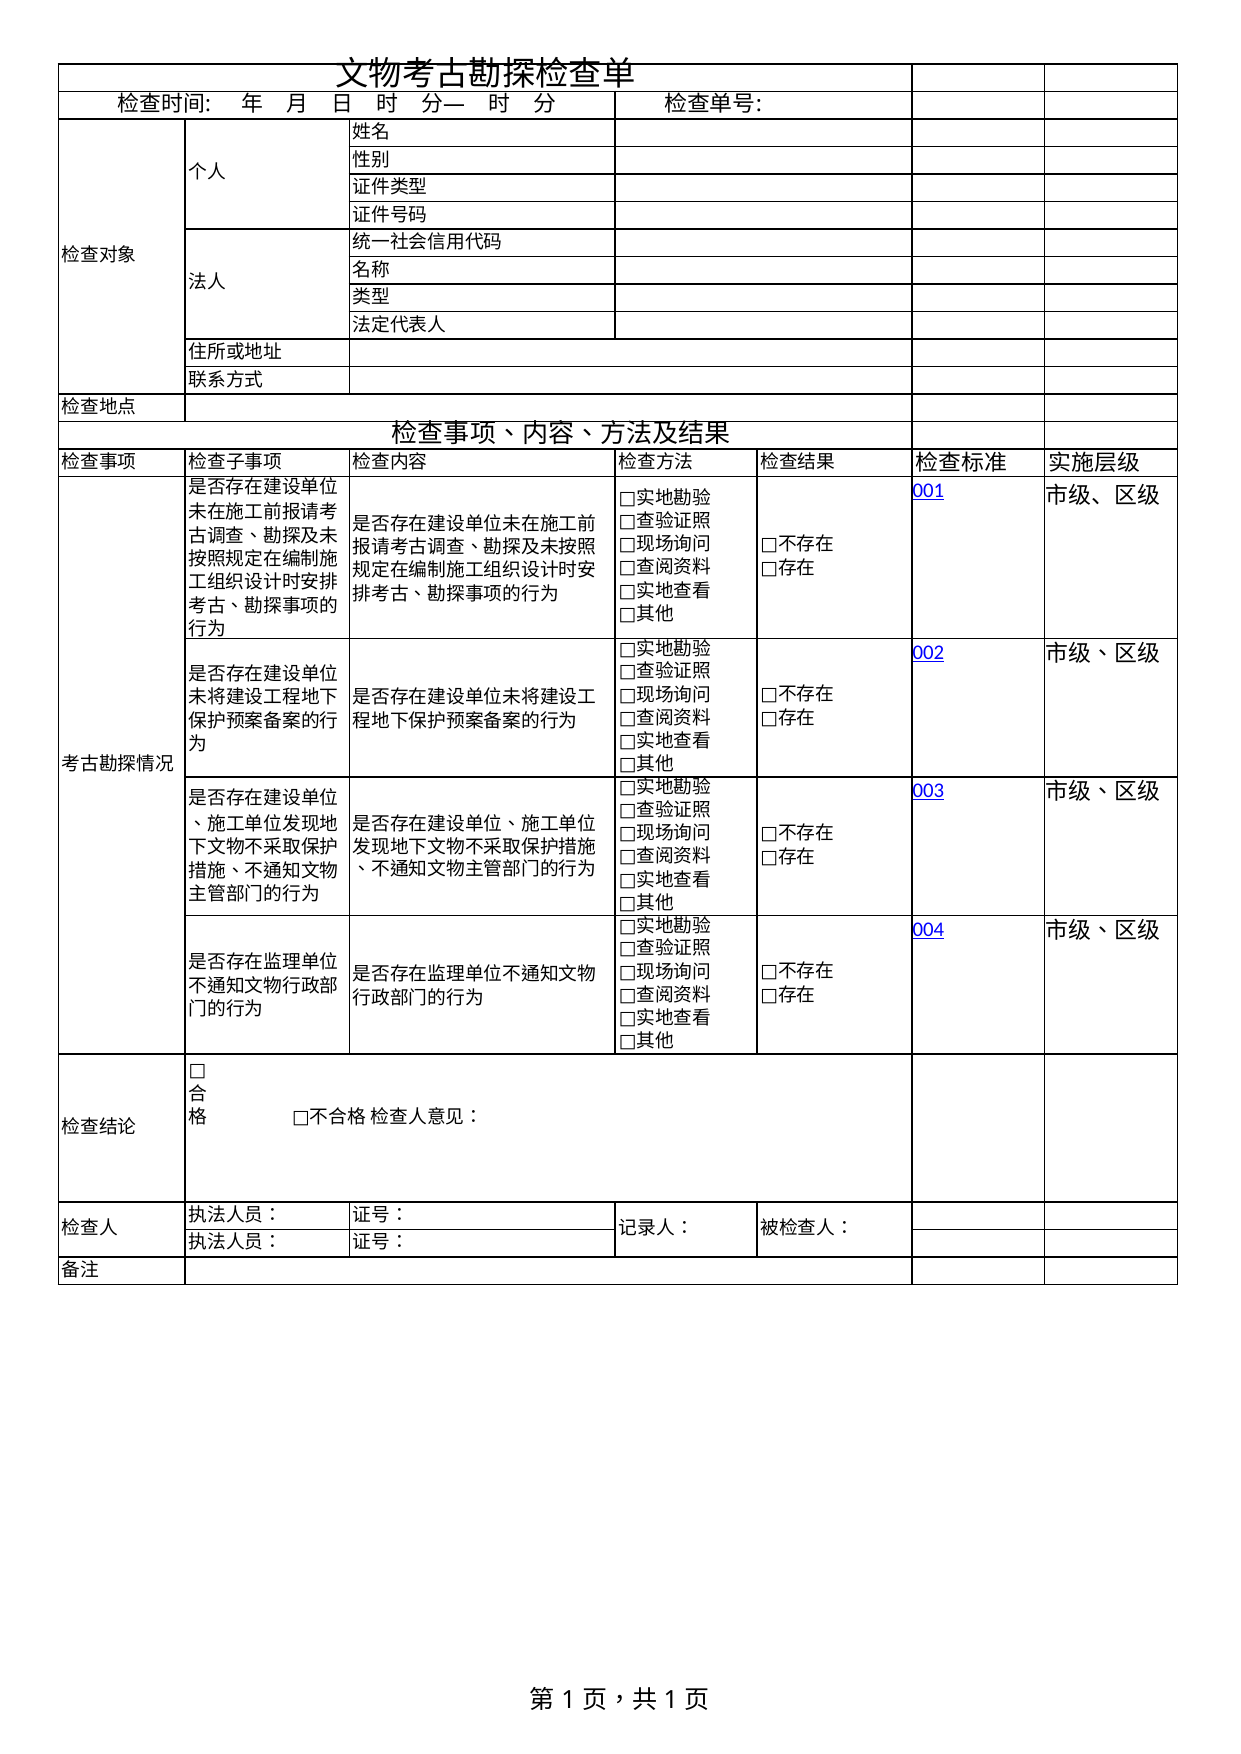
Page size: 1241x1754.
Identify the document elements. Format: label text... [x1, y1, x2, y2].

table_cell [616, 202, 911, 228]
table_cell 备注 [59, 1258, 184, 1283]
table_cell [913, 367, 1044, 393]
table_cell [350, 340, 911, 366]
table_cell [1045, 1055, 1177, 1201]
table_cell [186, 395, 911, 421]
table_cell □实地勘验 □查验证照 □现场询问 □查阅资料 □实地查看 □其他 [616, 916, 756, 1053]
table_cell [913, 340, 1044, 366]
table_cell 法定代表人 [350, 312, 614, 338]
table_cell [913, 92, 1044, 118]
table_cell 法人 [186, 230, 349, 338]
table_cell [913, 1258, 1044, 1283]
table_cell [616, 257, 911, 283]
table_cell [1045, 395, 1177, 421]
table_cell 是否存在监理单位 不通知文物行政部 门的行为 [186, 916, 349, 1053]
table_cell 证号： [350, 1230, 614, 1256]
table_cell 市级、区级 [1045, 477, 1177, 637]
table_cell 统一社会信用代码 [350, 230, 614, 256]
table_cell [913, 230, 1044, 256]
table_cell [1045, 257, 1177, 283]
table_cell [1045, 312, 1177, 338]
table_cell [913, 175, 1044, 201]
table_cell [616, 147, 911, 173]
table_cell [1045, 147, 1177, 173]
table_cell [616, 175, 911, 201]
table_cell 002 [913, 639, 1044, 776]
table_cell 执法人员： [186, 1203, 349, 1228]
table_cell [1045, 1203, 1177, 1228]
table_cell 性别 [350, 147, 614, 173]
table_cell 检查结果 [758, 450, 911, 476]
table_cell 检查子事项 [186, 450, 349, 476]
table_cell □实地勘验 □查验证照 □现场询问 □查阅资料 □实地查看 □其他 [616, 778, 756, 914]
table_cell □合格 □不合格 检查人意见： [186, 1055, 911, 1201]
table_cell 市级、区级 [1045, 639, 1177, 776]
table_cell 被检查人： [758, 1203, 911, 1256]
table_cell 001 [913, 477, 1044, 637]
table_cell 检查事项 [59, 450, 184, 476]
table_cell 证号： [350, 1203, 614, 1228]
table_cell 检查时间: 年 月 日 时 分— 时 分 [59, 92, 614, 118]
table_cell 考古勘探情况 [59, 477, 184, 1053]
table_cell 执法人员： [186, 1230, 349, 1256]
table_cell □实地勘验 □查验证照 □现场询问 □查阅资料 □实地查看 □其他 [616, 639, 756, 776]
table_cell [1045, 1230, 1177, 1256]
table_cell [1045, 175, 1177, 201]
table_cell [1045, 202, 1177, 228]
table_header 文物考古勘探检查单 [59, 65, 911, 91]
table_cell 检查人 [59, 1203, 184, 1256]
table_cell □不存在 □存在 [758, 639, 911, 776]
table_cell [1045, 120, 1177, 146]
table_cell □不存在 □存在 [758, 916, 911, 1053]
table_cell 市级、区级 [1045, 778, 1177, 914]
table_cell [616, 312, 911, 338]
table_cell [913, 285, 1044, 311]
table_cell □实地勘验 □查验证照 □现场询问 □查阅资料 □实地查看 □其他 [616, 477, 756, 637]
table_cell 类型 [350, 285, 614, 311]
table_cell 检查结论 [59, 1055, 184, 1201]
table_cell [616, 285, 911, 311]
table_cell □不存在 □存在 [758, 477, 911, 637]
table_cell [1045, 285, 1177, 311]
table_cell 个人 [186, 120, 349, 228]
table_cell [186, 1258, 911, 1283]
table_cell 是否存在监理单位不通知文物 行政部门的行为 [350, 916, 614, 1053]
table_cell [913, 1203, 1044, 1228]
table_cell [913, 202, 1044, 228]
table_cell 检查单号: [616, 92, 911, 118]
table_header [913, 65, 1044, 91]
table_cell 证件类型 [350, 175, 614, 201]
table_cell 检查标准 [913, 450, 1044, 476]
text 第 1 页，共 1 页 [57, 1682, 1182, 1716]
table_cell [913, 1230, 1044, 1256]
table_cell 住所或地址 [186, 340, 349, 366]
table_cell 姓名 [350, 120, 614, 146]
table_cell □不存在 □存在 [758, 778, 911, 914]
table_cell 004 [913, 916, 1044, 1053]
table_cell 是否存在建设单位 、施工单位发现地 下文物不采取保护 措施、不通知文物 主管部门的行为 [186, 778, 349, 914]
table_cell 是否存在建设单位 未将建设工程地下 保护预案备案的行 为 [186, 639, 349, 776]
table_cell 是否存在建设单位、施工单位 发现地下文物不采取保护措施 、不通知文物主管部门的行为 [350, 778, 614, 914]
table_cell 检查地点 [59, 395, 184, 421]
table_cell 是否存在建设单位未将建设工 程地下保护预案备案的行为 [350, 639, 614, 776]
table_cell 003 [913, 778, 1044, 914]
table_cell [1045, 422, 1177, 448]
table_cell [913, 147, 1044, 173]
table_cell [1045, 230, 1177, 256]
table_cell [1045, 367, 1177, 393]
table_cell [1045, 340, 1177, 366]
table_cell 证件号码 [350, 202, 614, 228]
table_cell 市级、区级 [1045, 916, 1177, 1053]
table_cell 检查事项、内容、方法及结果 [59, 422, 911, 448]
table_cell 检查方法 [616, 450, 756, 476]
table_cell 名称 [350, 257, 614, 283]
table_cell 实施层级 [1045, 450, 1177, 476]
table_cell [913, 1055, 1044, 1201]
table_header [1045, 65, 1177, 91]
table_cell [913, 120, 1044, 146]
table_cell 记录人： [616, 1203, 756, 1256]
table_cell [616, 230, 911, 256]
table_cell [913, 257, 1044, 283]
table_cell [913, 312, 1044, 338]
table_cell [1045, 1258, 1177, 1283]
table_cell 联系方式 [186, 367, 349, 393]
table_cell [913, 422, 1044, 448]
table_cell 是否存在建设单位未在施工前 报请考古调查、勘探及未按照 规定在编制施工组织设计时安 排考古、勘探事项的行为 [350, 477, 614, 637]
table_cell [913, 395, 1044, 421]
table_cell [1045, 92, 1177, 118]
table_cell [350, 367, 911, 393]
table_cell 检查对象 [59, 120, 184, 393]
table_cell 是否存在建设单位 未在施工前报请考 古调查、勘探及未 按照规定在编制施 工组织设计时安排 考古、勘探事项的 行为 [186, 477, 349, 637]
table_cell [616, 120, 911, 146]
table_cell 检查内容 [350, 450, 614, 476]
